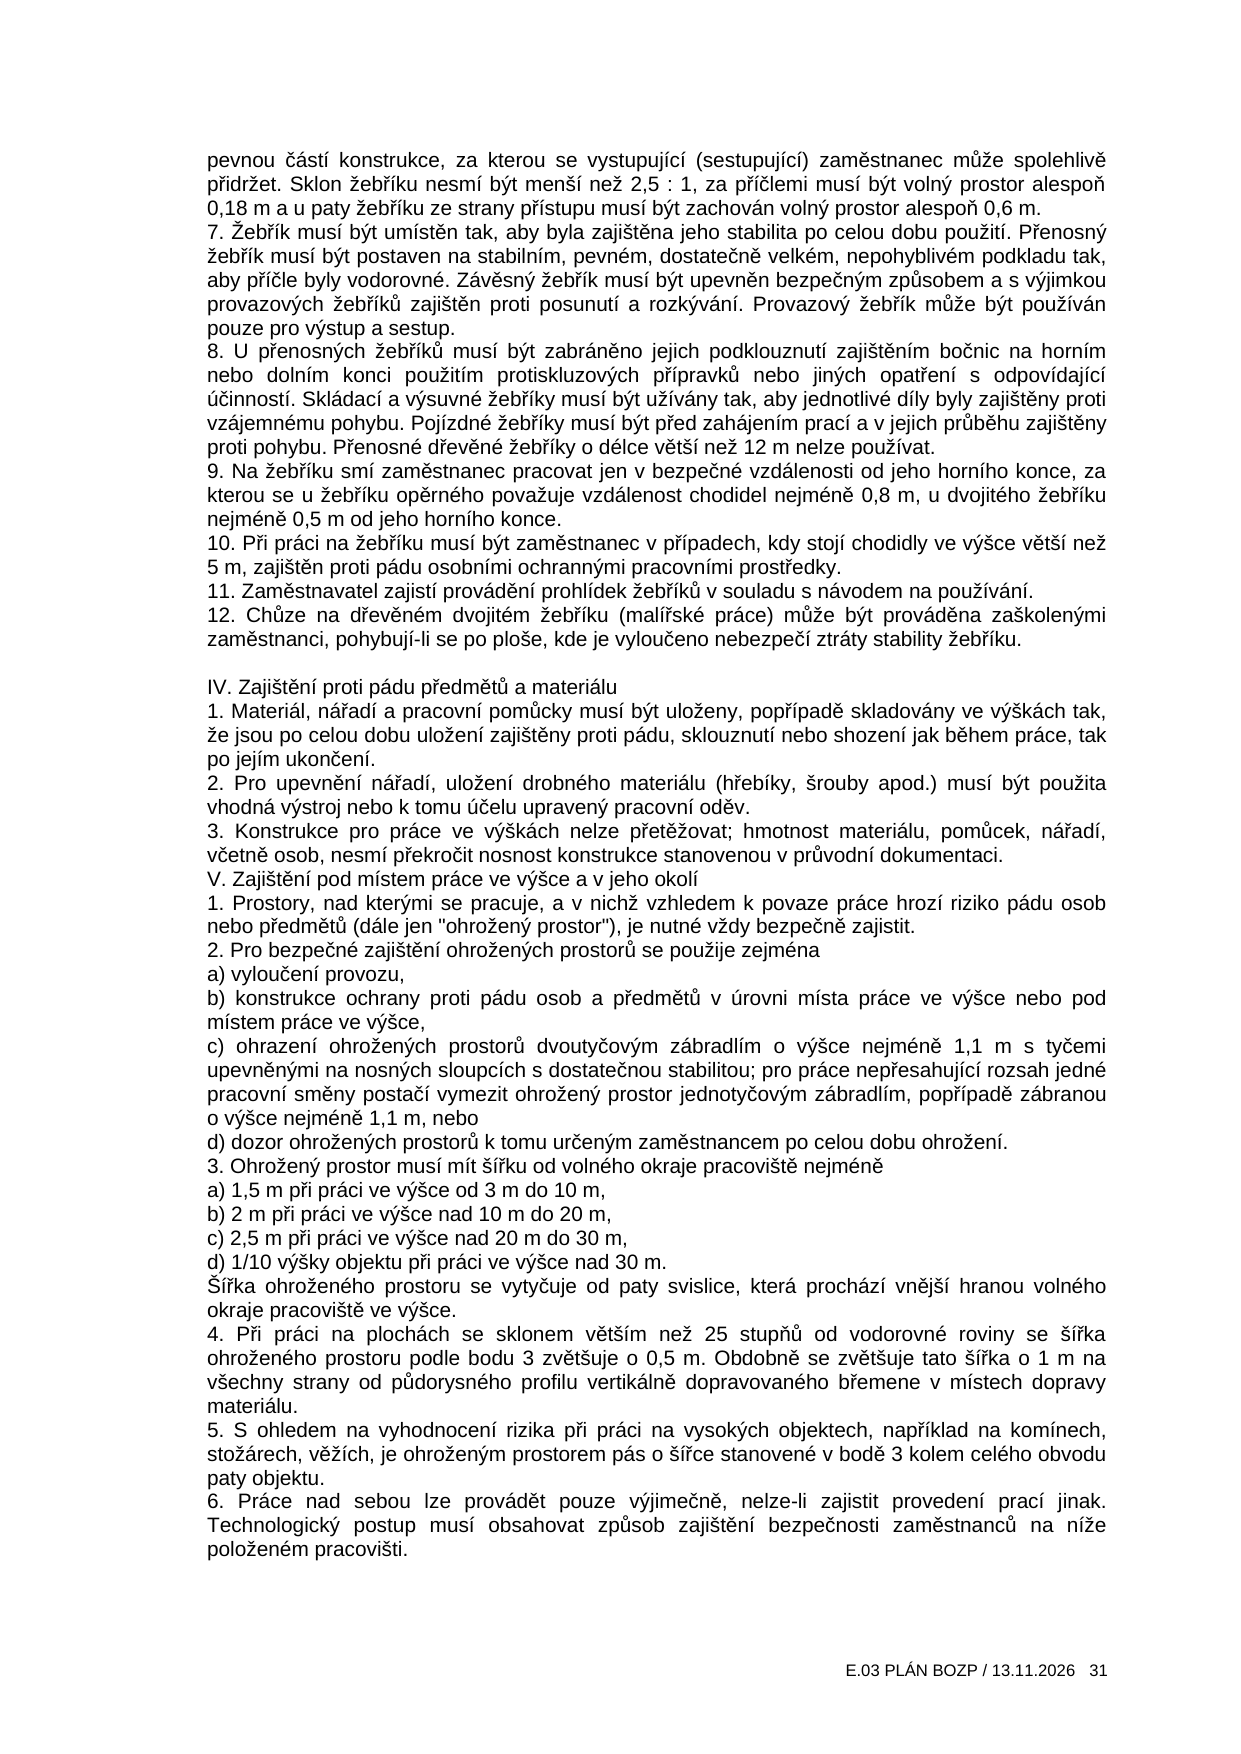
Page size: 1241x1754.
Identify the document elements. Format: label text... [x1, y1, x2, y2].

text 10. Při práci na žebříku musí být zaměstnanec v případech, kdy stojí chodidly ve výšce větší než 5 m, zajištěn proti pádu osobními ochrannými pracovními prostředky. [207, 531, 1107, 579]
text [207, 148, 1107, 219]
text V. Zajištění pod místem práce ve výšce a v jeho okolí [207, 866, 1107, 890]
text 7. Žebřík musí být umístěn tak, aby byla zajištěna jeho stabilita po celou dobu použití. Přenosný žebřík musí být postaven na stabilním, pevném, dostatečně velkém, nepohyblivém podkladu tak, aby příčle byly vodorovné. Závěsný žebřík musí být upevněn bezpečným způsobem a s výjimkou provazových žebříků zajištěn proti posunutí a rozkývání. Provazový žebřík může být používán pouze pro výstup a sestup. [207, 219, 1107, 339]
text IV. Zajištění proti pádu předmětů a materiálu [207, 675, 1107, 699]
text d) 1/10 výšky objektu při práci ve výšce nad 30 m. [207, 1250, 1107, 1274]
text 8. U přenosných žebříků musí být zabráněno jejich podklouznutí zajištěním bočnic na horním nebo dolním konci použitím protiskluzových přípravků nebo jiných opatření s odpovídající účinností. Skládací a výsuvné žebříky musí být užívány tak, aby jednotlivé díly byly zajištěny proti vzájemnému pohybu. Pojízdné žebříky musí být před zahájením prací a v jejich průběhu zajištěny proti pohybu. Přenosné dřevěné žebříky o délce větší než 12 m nelze používat. [207, 339, 1107, 459]
text 1. Materiál, nářadí a pracovní pomůcky musí být uloženy, popřípadě skladovány ve výškách tak, že jsou po celou dobu uložení zajištěny proti pádu, sklouznutí nebo shození jak během práce, tak po jejím ukončení. [207, 699, 1107, 771]
text 6. Práce nad sebou lze provádět pouze výjimečně, nelze-li zajistit provedení prací jinak. Technologický postup musí obsahovat způsob zajištění bezpečnosti zaměstnanců na níže položeném pracovišti. [207, 1489, 1107, 1561]
text 12. Chůze na dřevěném dvojitém žebříku (malířské práce) může být prováděna zaškolenými zaměstnanci, pohybují-li se po ploše, kde je vyloučeno nebezpečí ztráty stability žebříku. [207, 603, 1107, 651]
text a) 1,5 m při práci ve výšce od 3 m do 10 m, [207, 1178, 1107, 1202]
text c) ohrazení ohrožených prostorů dvoutyčovým zábradlím o výšce nejméně 1,1 m s tyčemi upevněnými na nosných sloupcích s dostatečnou stabilitou; pro práce nepřesahující rozsah jedné pracovní směny postačí vymezit ohrožený prostor jednotyčovým zábradlím, popřípadě zábranou o výšce nejméně 1,1 m, nebo [207, 1034, 1107, 1130]
text 2. Pro bezpečné zajištění ohrožených prostorů se použije zejména [207, 938, 1107, 962]
text 3. Konstrukce pro práce ve výškách nelze přetěžovat; hmotnost materiálu, pomůcek, nářadí, včetně osob, nesmí překročit nosnost konstrukce stanovenou v průvodní dokumentaci. [207, 818, 1107, 866]
text 5. S ohledem na vyhodnocení rizika při práci na vysokých objektech, například na komínech, stožárech, věžích, je ohroženým prostorem pás o šířce stanovené v bodě 3 kolem celého obvodu paty objektu. [207, 1417, 1107, 1489]
text 3. Ohrožený prostor musí mít šířku od volného okraje pracoviště nejméně [207, 1154, 1107, 1178]
text 4. Při práci na plochách se sklonem větším než 25 stupňů od vodorovné roviny se šířka ohroženého prostoru podle bodu 3 zvětšuje o 0,5 m. Obdobně se zvětšuje tato šířka o 1 m na všechny strany od půdorysného profilu vertikálně dopravovaného břemene v místech dopravy materiálu. [207, 1322, 1107, 1417]
text 9. Na žebříku smí zaměstnanec pracovat jen v bezpečné vzdálenosti od jeho horního konce, za kterou se u žebříku opěrného považuje vzdálenost chodidel nejméně 0,8 m, u dvojitého žebříku nejméně 0,5 m od jeho horního konce. [207, 459, 1107, 531]
text d) dozor ohrožených prostorů k tomu určeným zaměstnancem po celou dobu ohrožení. [207, 1130, 1107, 1154]
text b) 2 m při práci ve výšce nad 10 m do 20 m, [207, 1202, 1107, 1226]
text Šířka ohroženého prostoru se vytyčuje od paty svislice, která prochází vnější hranou volného okraje pracoviště ve výšce. [207, 1274, 1107, 1322]
text b) konstrukce ochrany proti pádu osob a předmětů v úrovni místa práce ve výšce nebo pod místem práce ve výšce, [207, 986, 1107, 1034]
text 1. Prostory, nad kterými se pracuje, a v nichž vzhledem k povaze práce hrozí riziko pádu osob nebo předmětů (dále jen "ohrožený prostor"), je nutné vždy bezpečně zajistit. [207, 890, 1107, 938]
text 2. Pro upevnění nářadí, uložení drobného materiálu (hřebíky, šrouby apod.) musí být použita vhodná výstroj nebo k tomu účelu upravený pracovní oděv. [207, 771, 1107, 818]
text c) 2,5 m při práci ve výšce nad 20 m do 30 m, [207, 1226, 1107, 1250]
text 11. Zaměstnavatel zajistí provádění prohlídek žebříků v souladu s návodem na používání. [207, 579, 1107, 603]
text a) vyloučení provozu, [207, 962, 1107, 986]
